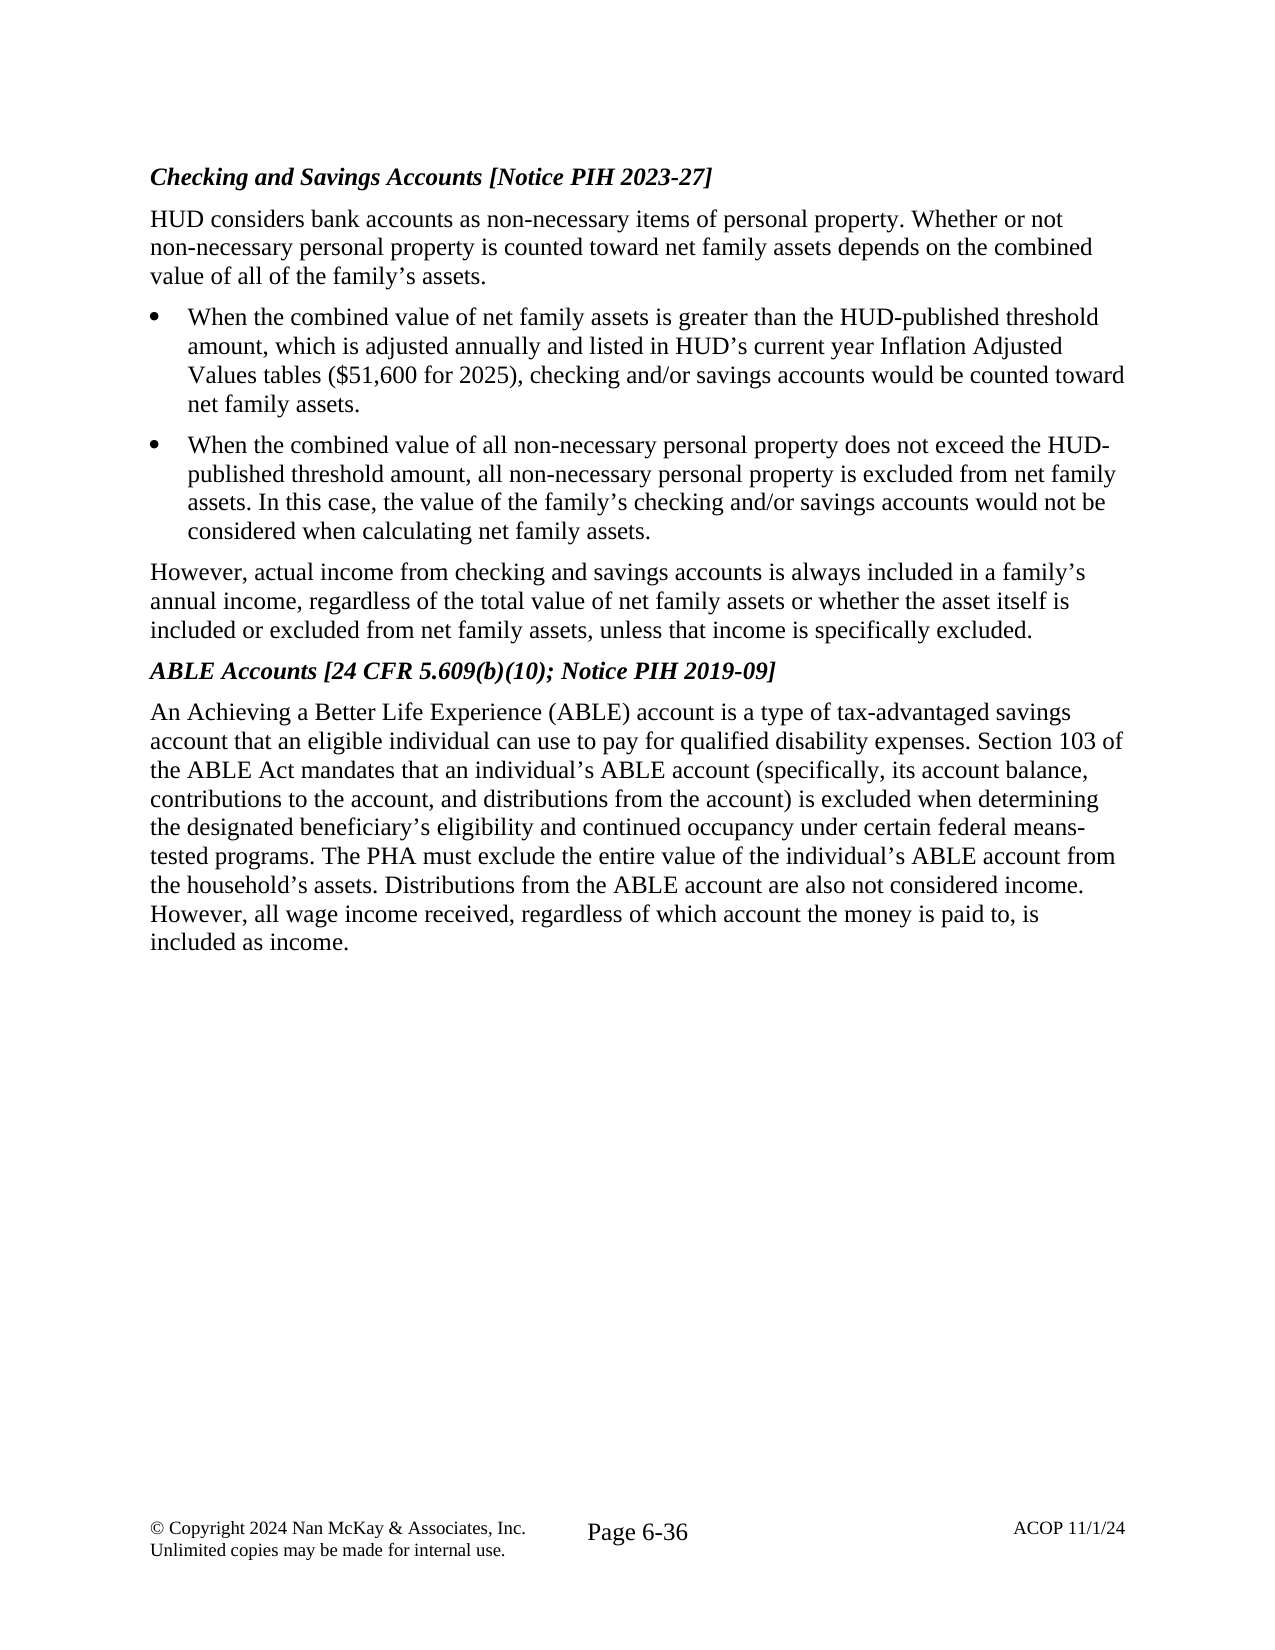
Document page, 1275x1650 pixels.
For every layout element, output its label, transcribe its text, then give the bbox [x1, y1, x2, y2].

text HUD considers bank accounts as non-necessary items of personal property. Whether or not non-necessary personal property is counted toward net family assets depends on the combined value of all of the family’s assets. [150, 204, 1125, 290]
text Checking and Savings Accounts [Notice PIH 2023-27] [150, 162, 1125, 191]
text An Achieving a Better Life Experience (ABLE) account is a type of tax-advantaged savings account that an eligible individual can use to pay for qualified disability expenses. Section 103 of the ABLE Act mandates that an individual’s ABLE account (specifically, its account balance, contributions to the account, and distributions from the account) is excluded when determining the designated beneficiary’s eligibility and continued occupancy under certain federal means-tested programs. The PHA must exclude the entire value of the individual’s ABLE account from the household’s assets. Distributions from the ABLE account are also not considered income. However, all wage income received, regardless of which account the money is paid to, is included as income. [150, 697, 1125, 956]
list When the combined value of all non-necessary personal property does not exceed the HUD-published threshold amount, all non-necessary personal property is excluded from net family assets. In this case, the value of the family’s checking and/or savings accounts would not be considered when calculating net family assets. [150, 430, 1125, 545]
list When the combined value of net family assets is greater than the HUD-published threshold amount, which is adjusted annually and listed in HUD’s current year Inflation Adjusted Values tables ($51,600 for 2025), checking and/or savings accounts would be counted toward net family assets. [150, 302, 1125, 417]
text However, actual income from checking and savings accounts is always included in a family’s annual income, regardless of the total value of net family assets or whether the asset itself is included or excluded from net family assets, unless that income is specifically excluded. [150, 557, 1125, 644]
text ABLE Accounts [24 CFR 5.609(b)(10); Notice PIH 2019-09] [150, 656, 1125, 685]
